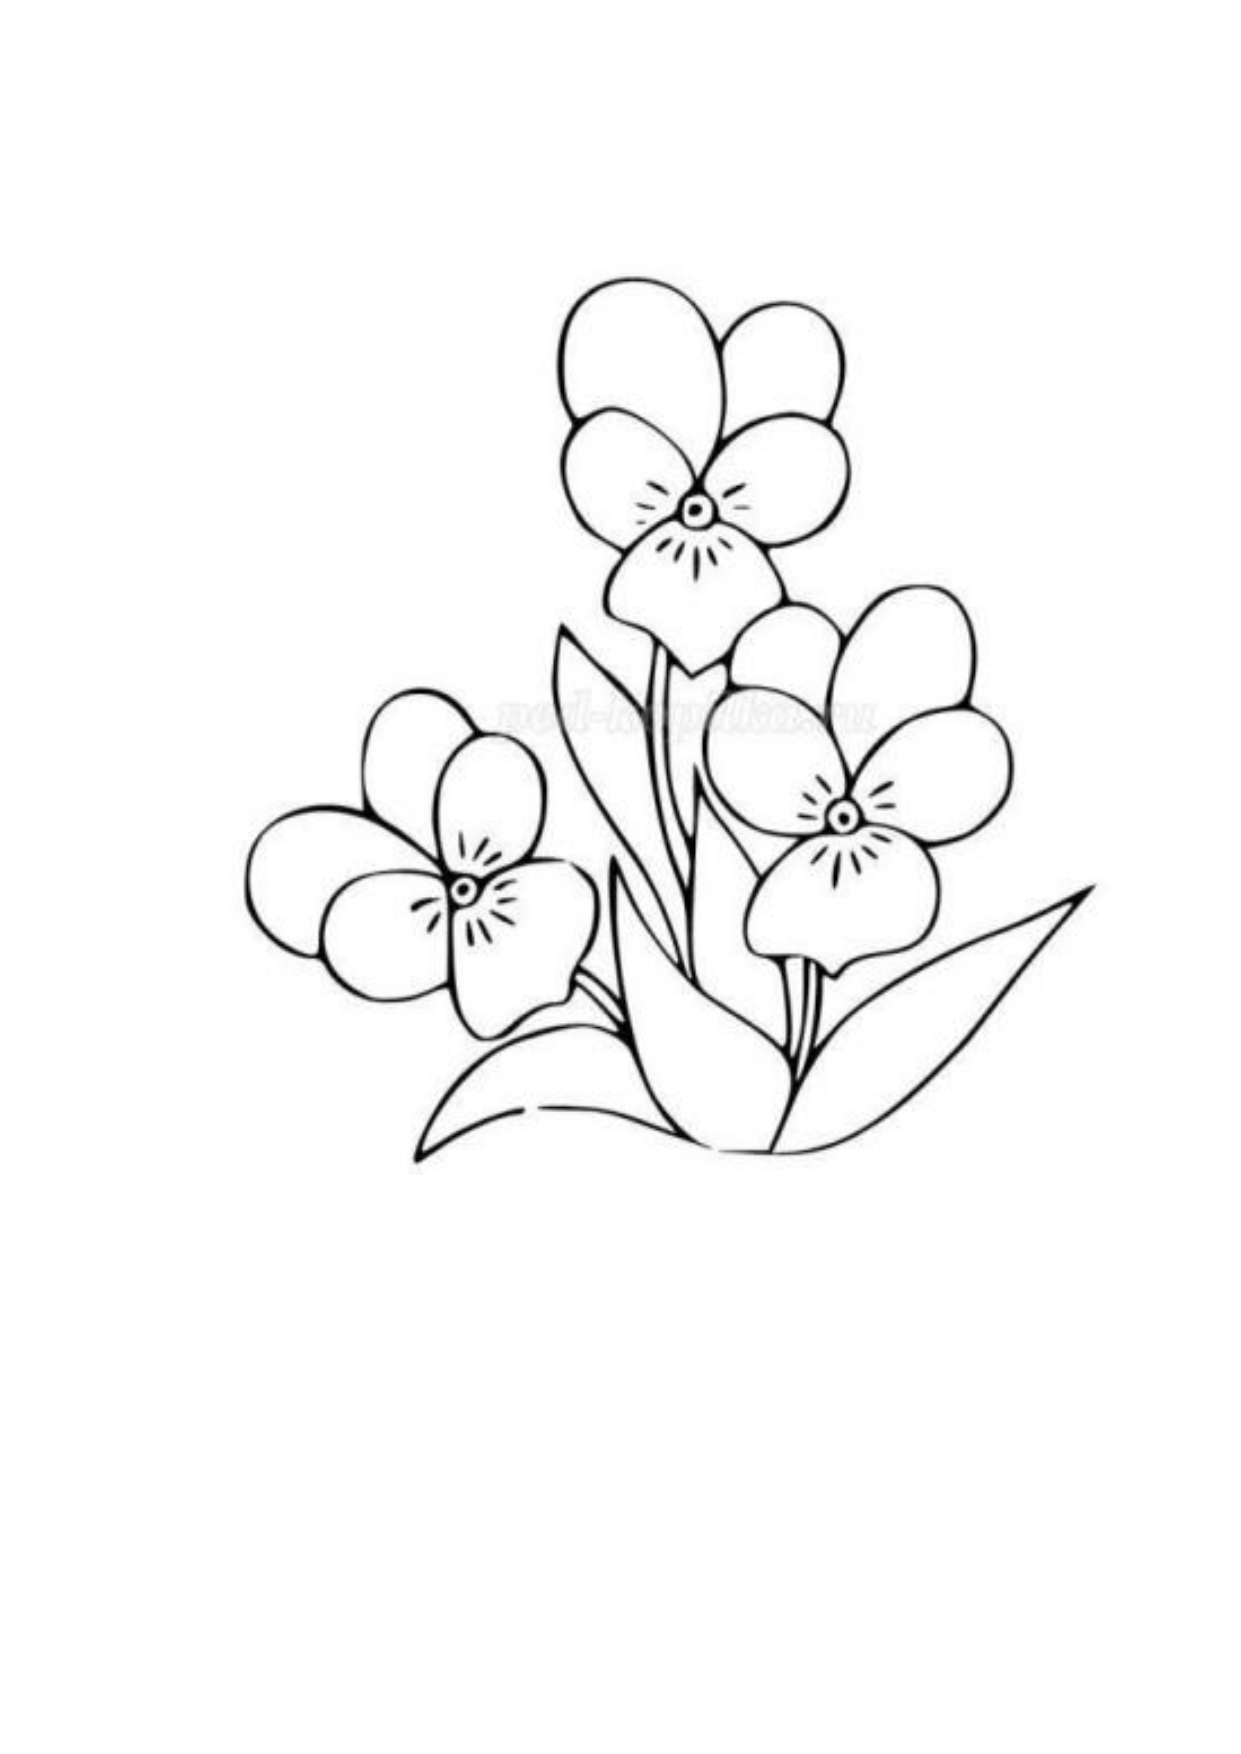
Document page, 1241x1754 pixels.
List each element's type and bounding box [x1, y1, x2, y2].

picture [177, 258, 1193, 1175]
